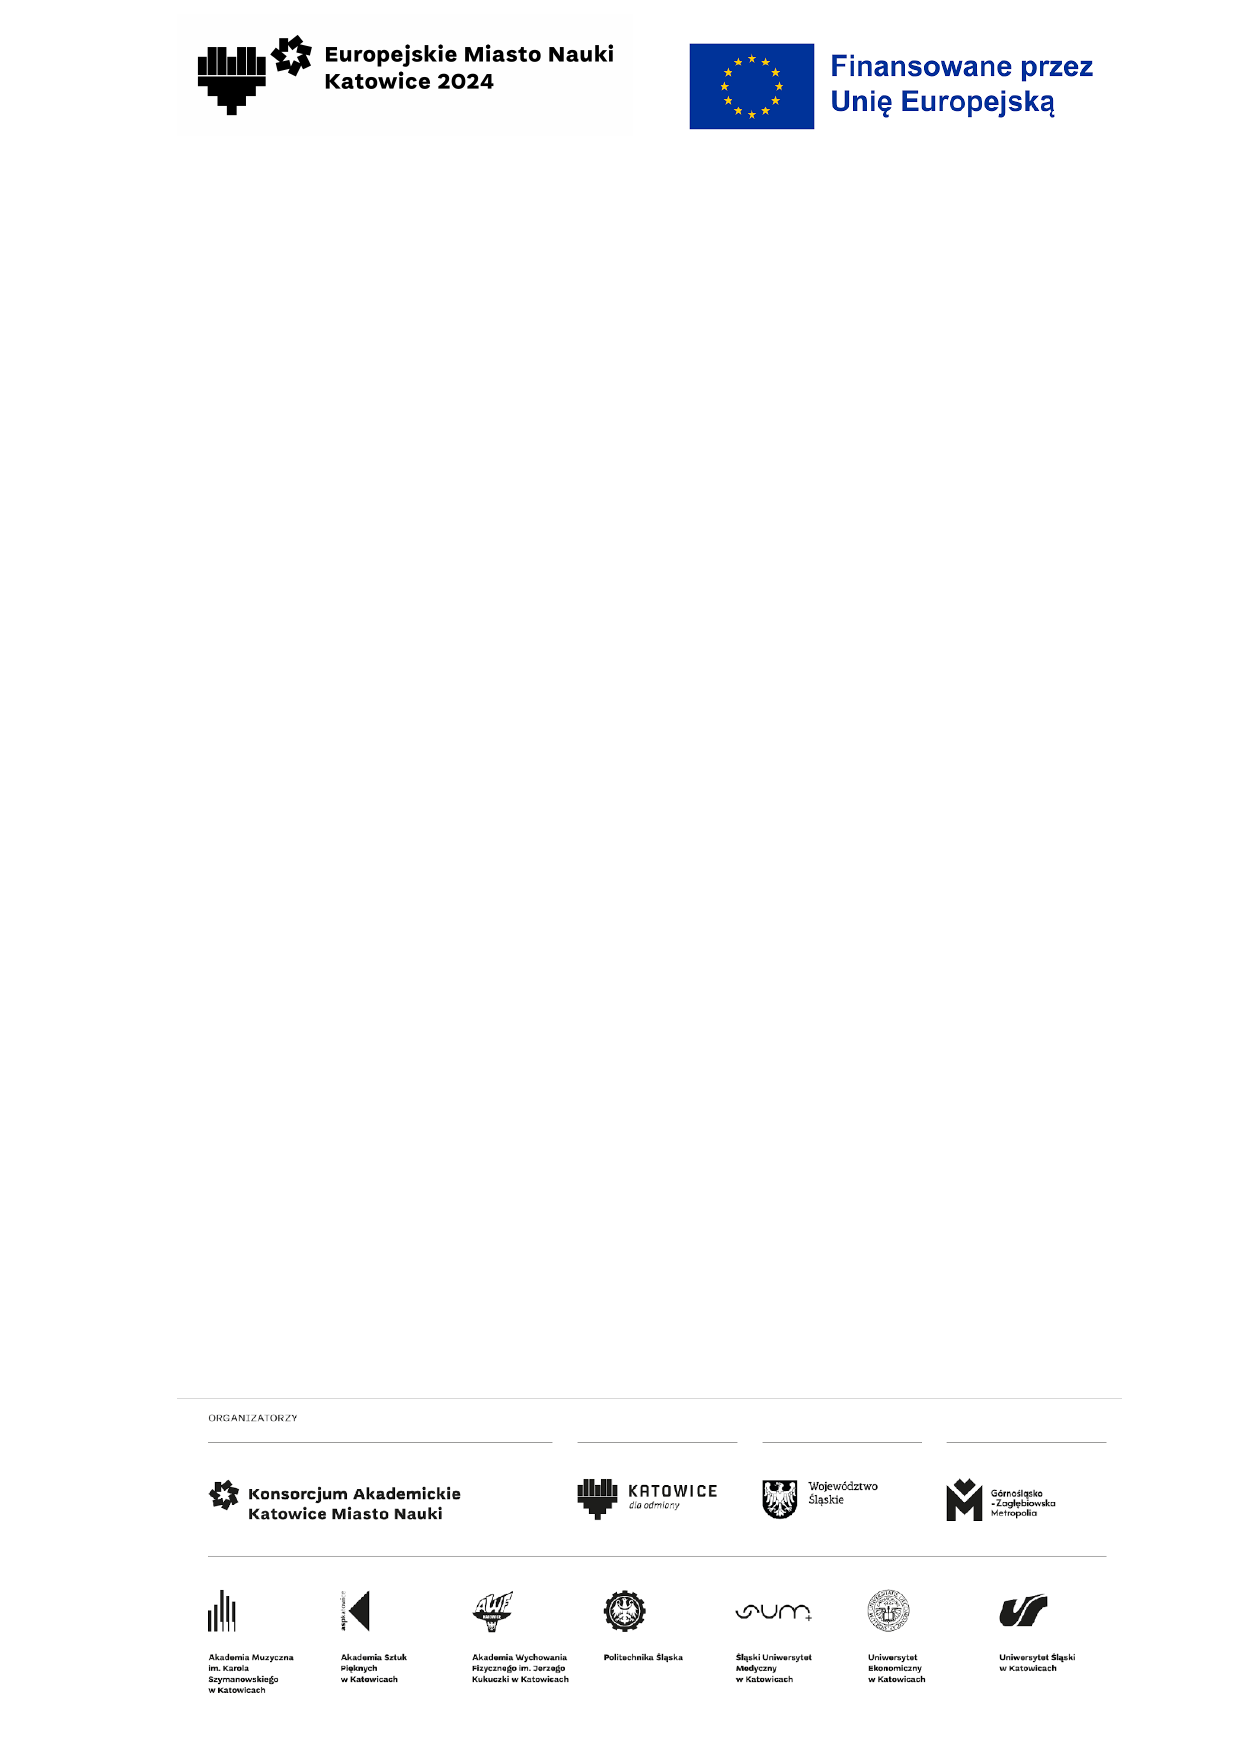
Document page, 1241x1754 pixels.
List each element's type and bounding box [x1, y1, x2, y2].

picture [177, 1401, 1123, 1712]
picture [177, 14, 634, 136]
picture [682, 36, 1111, 136]
